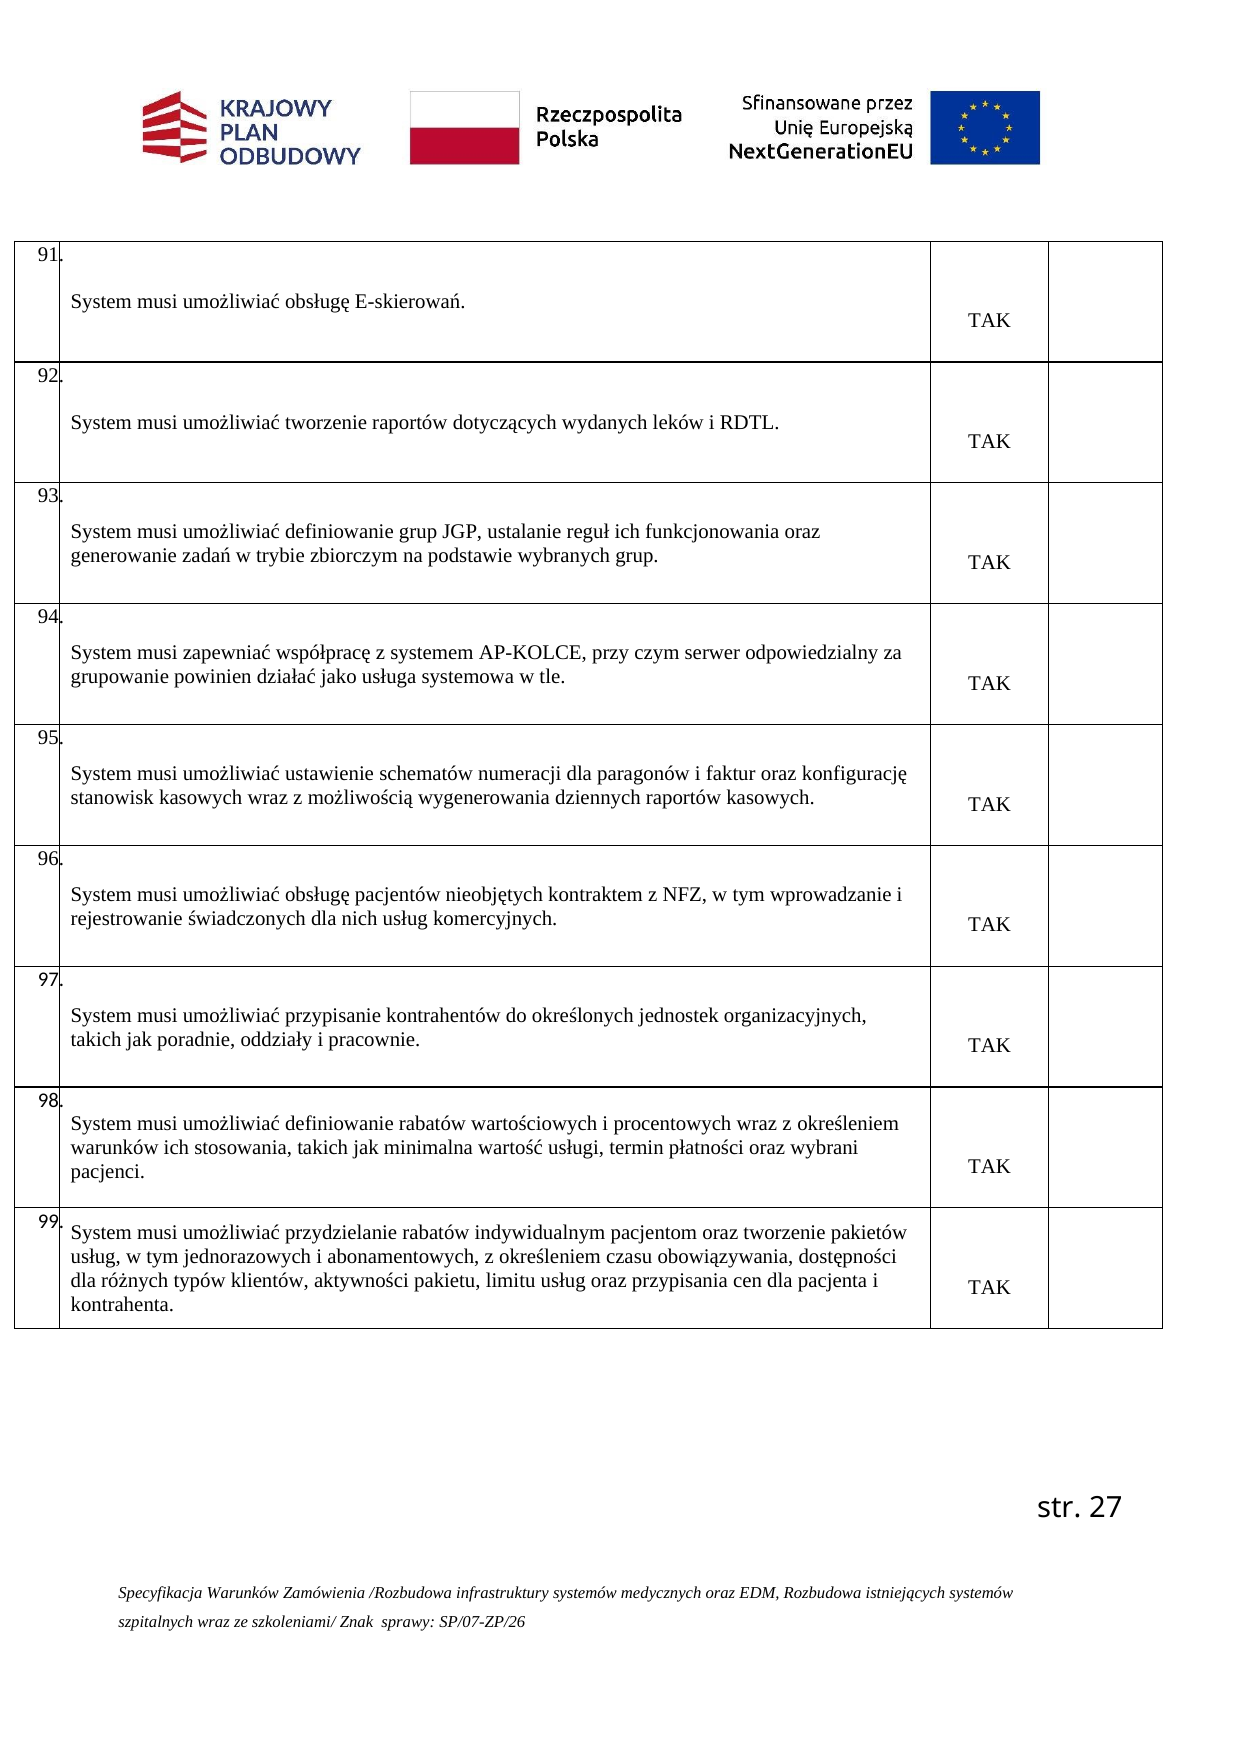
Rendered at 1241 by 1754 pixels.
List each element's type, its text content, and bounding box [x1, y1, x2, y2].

table_cell TAK [931, 725, 1048, 845]
table_cell [15, 1208, 59, 1328]
table_cell [1049, 846, 1162, 966]
table_cell System musi umożliwiać przypisanie kontrahentów do określonych jednostek organizacyjnych, takich jak poradnie, oddziały i pracownie. [60, 967, 930, 1086]
table_cell TAK [931, 1208, 1048, 1328]
table_cell [1049, 483, 1162, 603]
table_cell System musi umożliwiać definiowanie grup JGP, ustalanie reguł ich funkcjonowania oraz generowanie zadań w trybie zbiorczym na podstawie wybranych grup. [60, 483, 930, 603]
table_cell [15, 846, 59, 966]
table_cell [1049, 967, 1162, 1086]
table_cell [15, 242, 59, 361]
table_cell TAK [931, 604, 1048, 724]
table_cell System musi umożliwiać tworzenie raportów dotyczących wydanych leków i RDTL. [60, 363, 930, 482]
table_cell System musi umożliwiać przydzielanie rabatów indywidualnym pacjentom oraz tworzenie pakietów usług, w tym jednorazowych i abonamentowych, z określeniem czasu obowiązywania, dostępności dla różnych typów klientów, aktywności pakietu, limitu usług oraz przypisania cen dla pacjenta i kontrahenta. [60, 1208, 930, 1328]
table_cell [15, 363, 59, 482]
table_cell TAK [931, 846, 1048, 966]
table_cell [15, 725, 59, 845]
table_cell [1049, 1088, 1162, 1207]
table_cell [15, 604, 59, 724]
picture [118, 67, 1064, 189]
table_cell [15, 967, 59, 1086]
table_cell [1049, 363, 1162, 482]
table_cell [1049, 1208, 1162, 1328]
table_cell System musi umożliwiać definiowanie rabatów wartościowych i procentowych wraz z określeniem warunków ich stosowania, takich jak minimalna wartość usługi, termin płatności oraz wybrani pacjenci. [60, 1088, 930, 1207]
table_cell [1049, 604, 1162, 724]
table_cell [15, 1088, 59, 1207]
table_cell TAK [931, 1088, 1048, 1207]
table_cell [15, 483, 59, 603]
table_cell [1049, 725, 1162, 845]
table_cell TAK [931, 483, 1048, 603]
table_cell System musi zapewniać współpracę z systemem AP-KOLCE, przy czym serwer odpowiedzialny za grupowanie powinien działać jako usługa systemowa w tle. [60, 604, 930, 724]
table_cell System musi umożliwiać obsługę E-skierowań. [60, 242, 930, 361]
table_cell [1049, 242, 1162, 361]
table_cell System musi umożliwiać ustawienie schematów numeracji dla paragonów i faktur oraz konfigurację stanowisk kasowych wraz z możliwością wygenerowania dziennych raportów kasowych. [60, 725, 930, 845]
table_cell TAK [931, 242, 1048, 361]
table_cell System musi umożliwiać obsługę pacjentów nieobjętych kontraktem z NFZ, w tym wprowadzanie i rejestrowanie świadczonych dla nich usług komercyjnych. [60, 846, 930, 966]
table_cell TAK [931, 363, 1048, 482]
table_cell TAK [931, 967, 1048, 1086]
